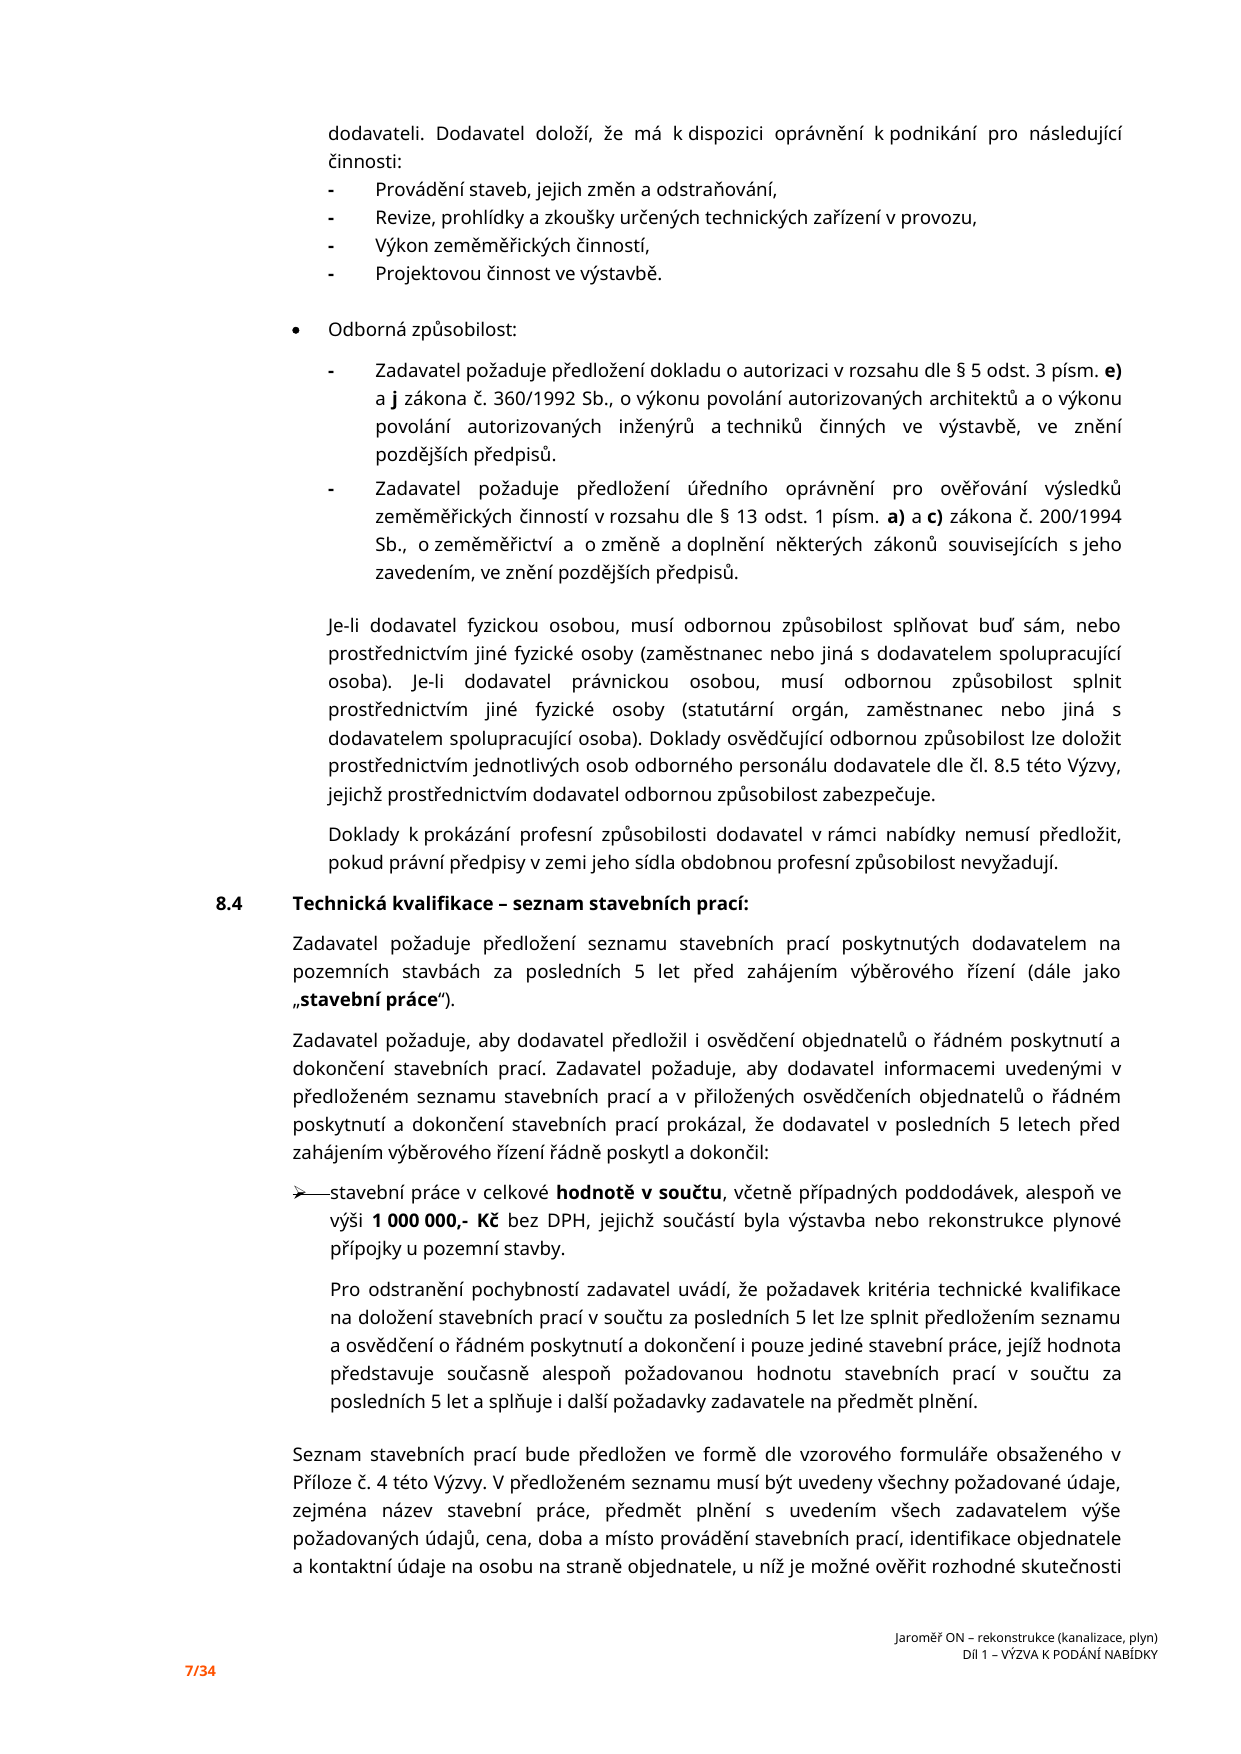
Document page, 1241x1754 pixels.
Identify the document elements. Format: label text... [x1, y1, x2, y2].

text Zadavatel požaduje předložení dokladu o autorizaci v rozsahu dle § 5 odst. 3 písm. e) a j zákona č. 360/1992 Sb., o výkonu povolání autorizovaných architektů a o výkonu povolání autorizovaných inženýrů a techniků činných ve výstavbě, ve znění pozdějších předpisů. [328, 357, 1122, 467]
text Provádění staveb, jejich změn a odstraňování, [328, 177, 1122, 202]
text Zadavatel požaduje předložení úředního oprávnění pro ověřování výsledků zeměměřických činností v rozsahu dle § 13 odst. 1 písm. a) a c) zákona č. 200/1994 Sb., o zeměměřictví a o změně a doplnění některých zákonů souvisejících s jeho zavedením, ve znění pozdějších předpisů. [328, 476, 1122, 585]
text Projektovou činnost ve výstavbě. [328, 261, 1122, 286]
text Technická kvalifikace – seznam stavebních prací: [216, 890, 1122, 915]
text Odborná způsobilost: [292, 317, 1122, 342]
text Revize, prohlídky a zkoušky určených technických zařízení v provozu, [328, 205, 1122, 230]
text Výkon zeměměřických činností, [328, 233, 1122, 258]
text Je-li dodavatel fyzickou osobou, musí odbornou způsobilost splňovat buď sám, nebo prostřednictvím jiné fyzické osoby (zaměstnanec nebo jiná s dodavatelem spolupracující osoba). Je-li dodavatel právnickou osobou, musí odbornou způsobilost splnit prostřednictvím jiné fyzické osoby (statutární orgán, zaměstnanec nebo jiná s dodavatelem spolupracující osoba). Doklady osvědčující odbornou způsobilost lze doložit prostřednictvím jednotlivých osob odborného personálu dodavatele dle čl. 8.5 této Výzvy, jejichž prostřednictvím dodavatel odbornou způsobilost zabezpečuje. [328, 613, 1122, 806]
list stavební práce v celkové hodnotě v součtu, včetně případných poddodávek, alespoň ve výši 1 000 000,- Kč bez DPH, jejichž součástí byla výstavba nebo rekonstrukce plynové přípojky u pozemní stavby. [292, 1179, 1122, 1261]
text Zadavatel požaduje předložení seznamu stavebních prací poskytnutých dodavatelem na pozemních stavbách za posledních 5 let před zahájením výběrového řízení (dále jako „stavební práce“). [292, 930, 1122, 1012]
text Doklady k prokázání profesní způsobilosti dodavatel v rámci nabídky nemusí předložit, pokud právní předpisy v zemi jeho sídla obdobnou profesní způsobilost nevyžadují. [328, 821, 1122, 875]
text Pro odstranění pochybností zadavatel uvádí, že požadavek kritéria technické kvalifikace na doložení stavebních prací v součtu za posledních 5 let lze splnit předložením seznamu a osvědčení o řádném poskytnutí a dokončení i pouze jediné stavební práce, jejíž hodnota představuje současně alespoň požadovanou hodnotu stavebních prací v součtu za posledních 5 let a splňuje i další požadavky zadavatele na předmět plnění. [330, 1276, 1122, 1414]
text Zadavatel požaduje, aby dodavatel předložil i osvědčení objednatelů o řádném poskytnutí a dokončení stavebních prací. Zadavatel požaduje, aby dodavatel informacemi uvedenými v předloženém seznamu stavebních prací a v přiložených osvědčeních objednatelů o řádném poskytnutí a dokončení stavebních prací prokázal, že dodavatel v posledních 5 letech před zahájením výběrového řízení řádně poskytl a dokončil: [292, 1027, 1122, 1164]
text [292, 121, 1122, 174]
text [292, 1441, 1122, 1579]
